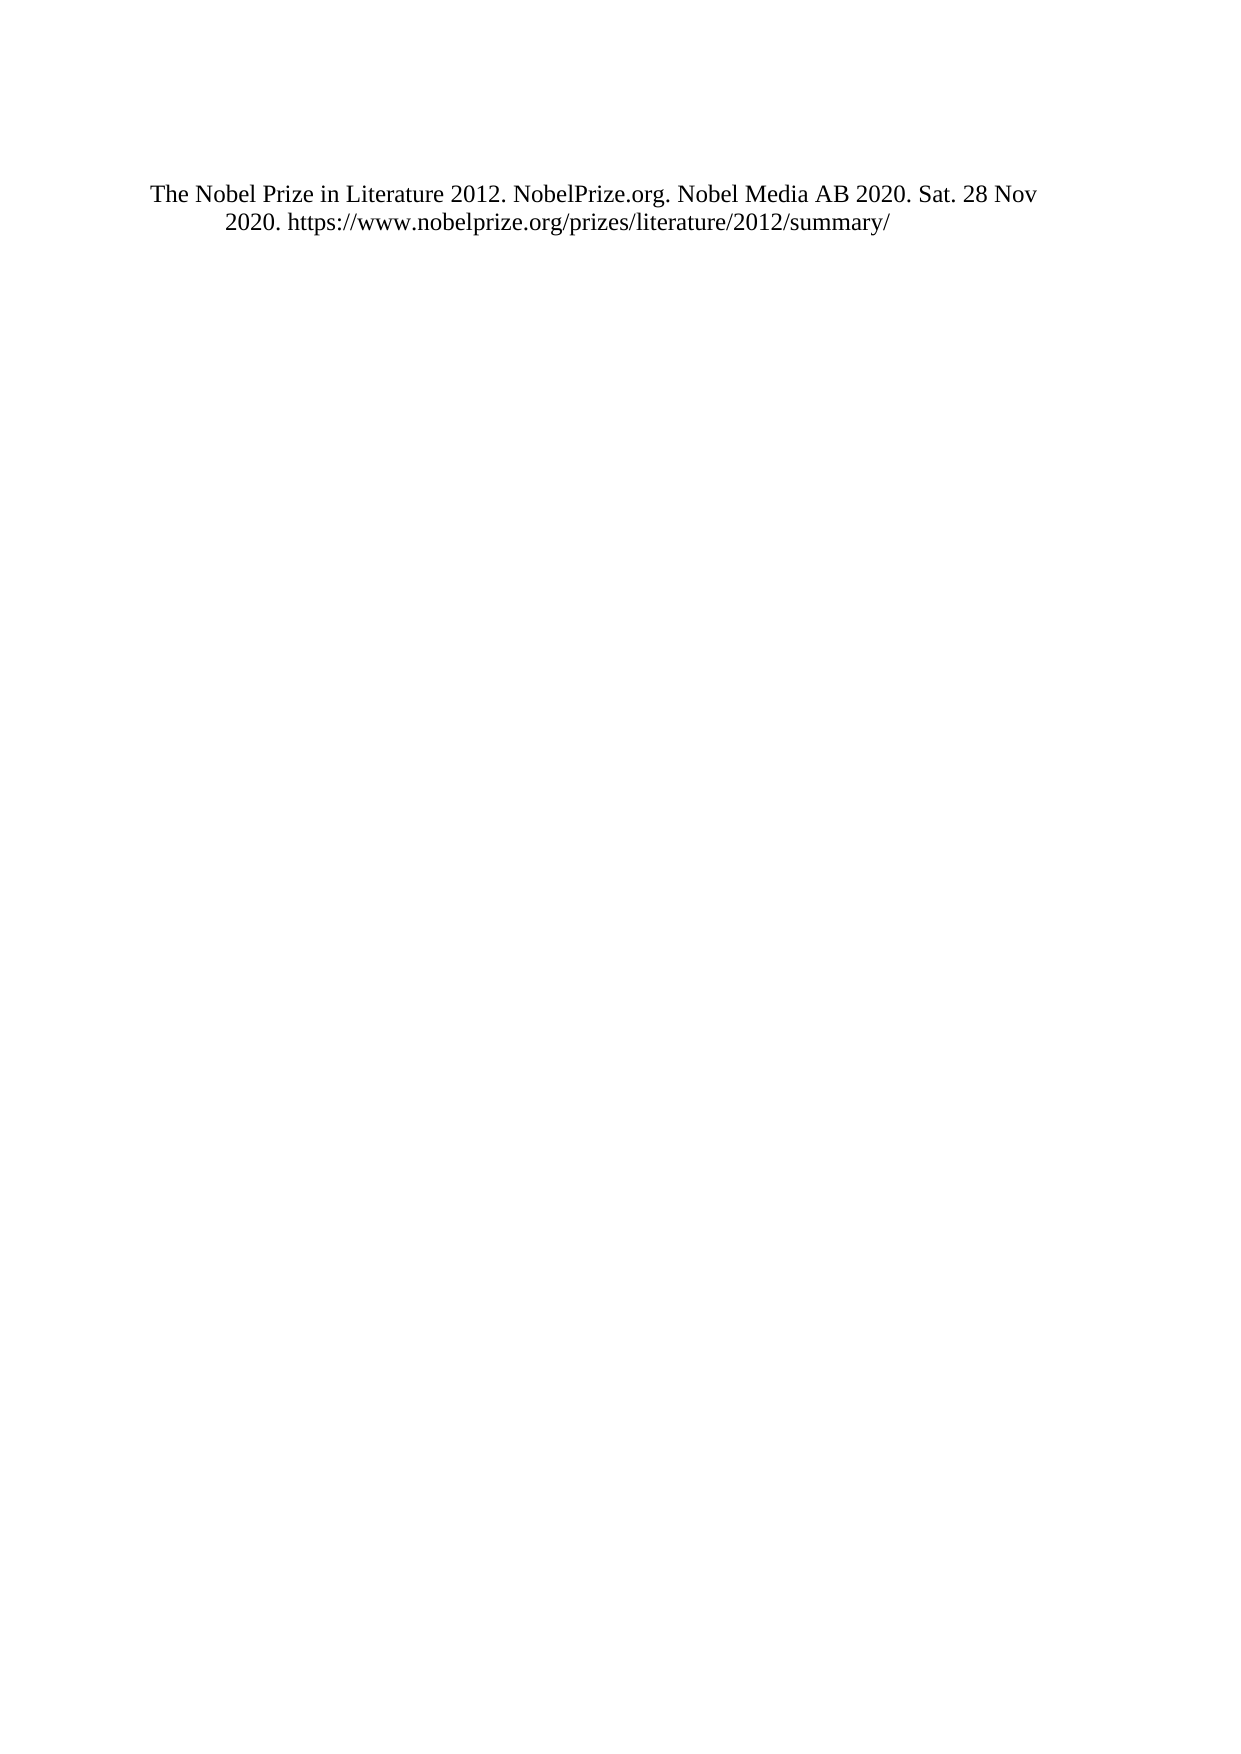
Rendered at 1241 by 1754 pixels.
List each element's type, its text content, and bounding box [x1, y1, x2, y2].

text The Nobel Prize in Literature 2012. NobelPrize.org. Nobel Media AB 2020. Sat. 28 Nov 2020. https://www.nobelprize.org/prizes/literature/2012/summary/ [150, 179, 1090, 236]
